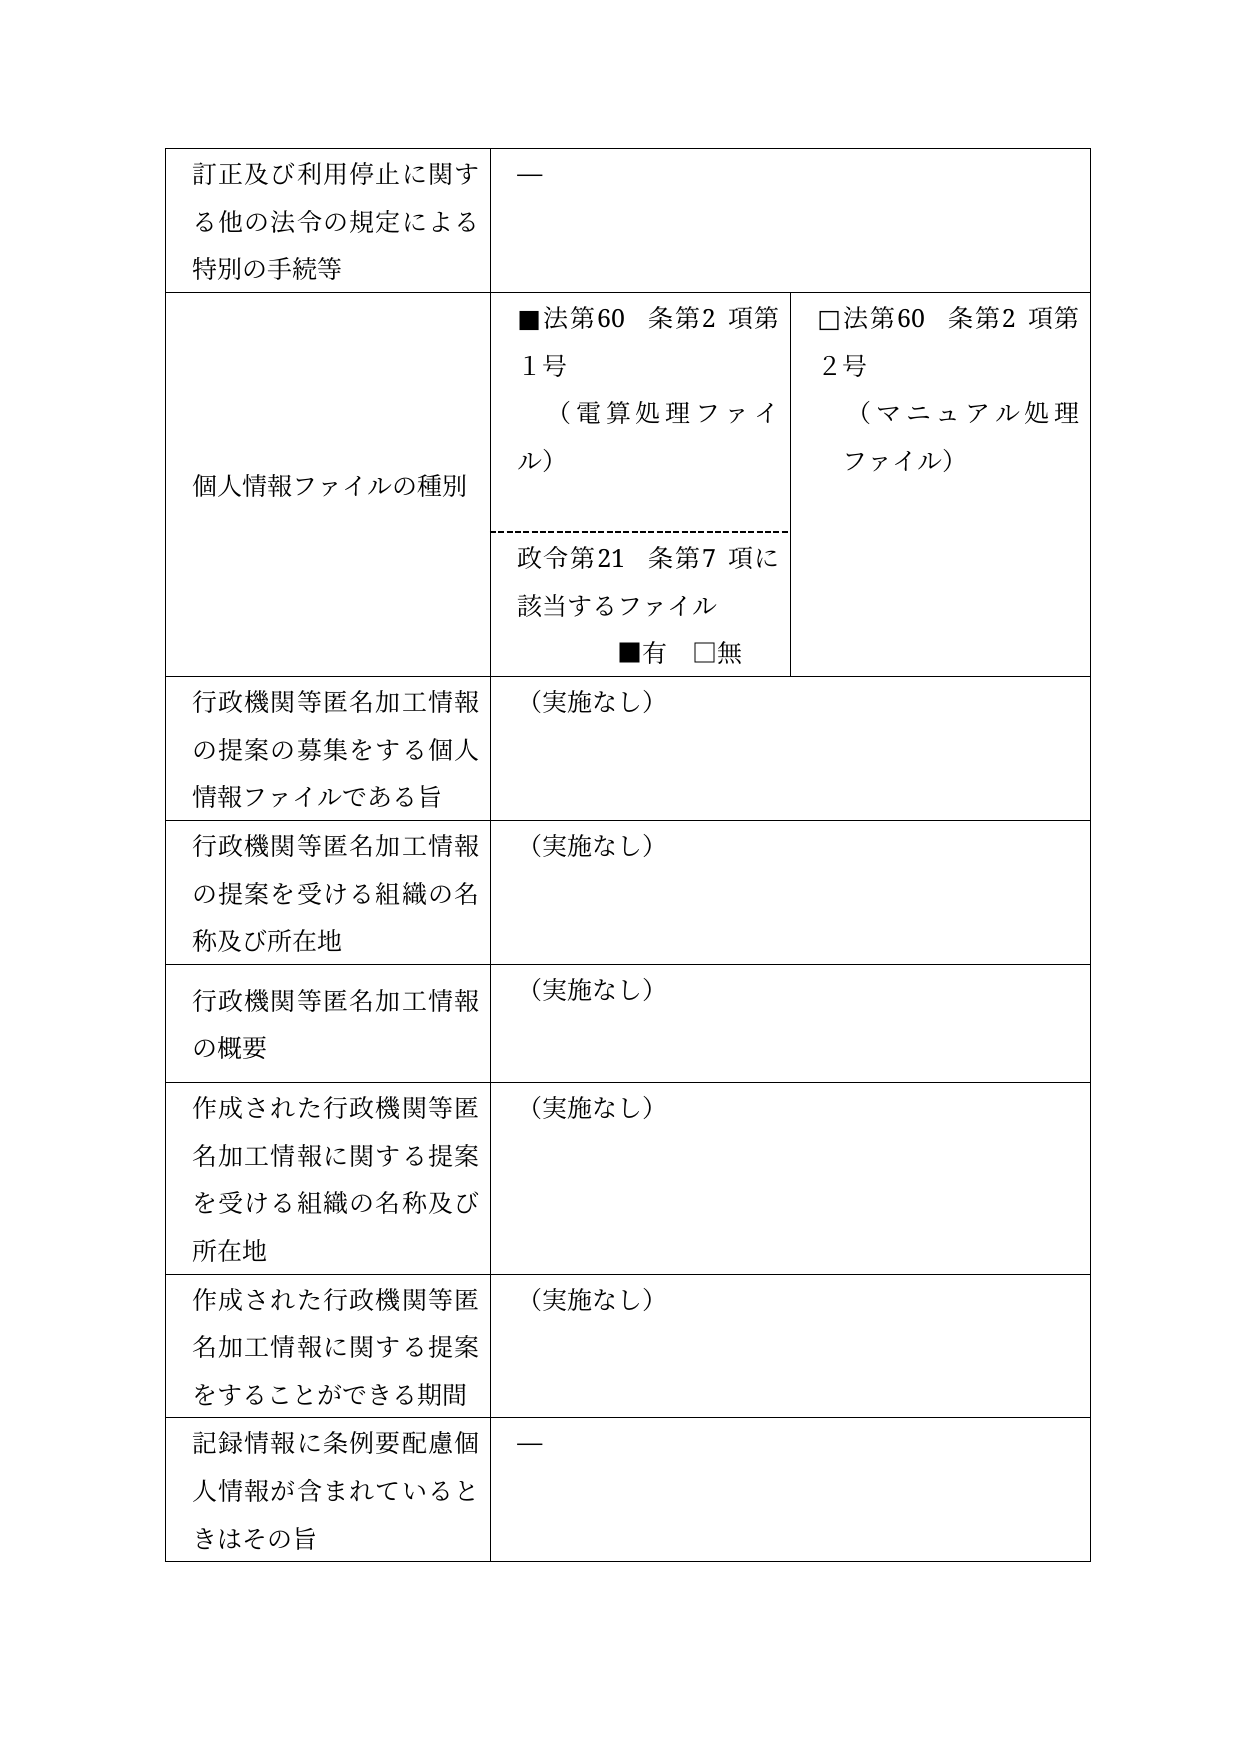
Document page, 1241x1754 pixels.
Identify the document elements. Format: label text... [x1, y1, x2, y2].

table_cell 記録情報に条例要配慮個人情報が含まれているときはその旨 [166, 1418, 490, 1561]
table_cell （実施なし） [491, 1275, 1090, 1417]
table_cell （実施なし） [491, 1083, 1090, 1273]
table_cell 個人情報ファイルの種別 [166, 293, 490, 676]
table_cell 行政機関等匿名加工情報の提案を受ける組織の名称及び所在地 [166, 821, 490, 964]
table_cell □法第60条第2項第２号 （マニュアル処理ファイル） [791, 293, 1090, 676]
table_cell （実施なし） [491, 821, 1090, 964]
table_cell 行政機関等匿名加工情報の概要 [166, 965, 490, 1082]
table_cell （実施なし） [491, 965, 1090, 1082]
table_header 訂正及び利用停止に関する他の法令の規定による特別の手続等 [166, 149, 490, 292]
table_cell （実施なし） [491, 677, 1090, 820]
table_cell ■法第60条第2項第１号 （電算処理ファイル） [491, 293, 790, 531]
table_cell 作成された行政機関等匿名加工情報に関する提案をすることができる期間 [166, 1275, 490, 1417]
table_cell 作成された行政機関等匿名加工情報に関する提案を受ける組織の名称及び所在地 [166, 1083, 490, 1273]
table_header ― [491, 149, 1090, 292]
table_cell ― [491, 1418, 1090, 1561]
table_cell 政令第21条第7項に該当するファイル ■有 □無 [491, 531, 790, 676]
table_cell 行政機関等匿名加工情報の提案の募集をする個人情報ファイルである旨 [166, 677, 490, 820]
